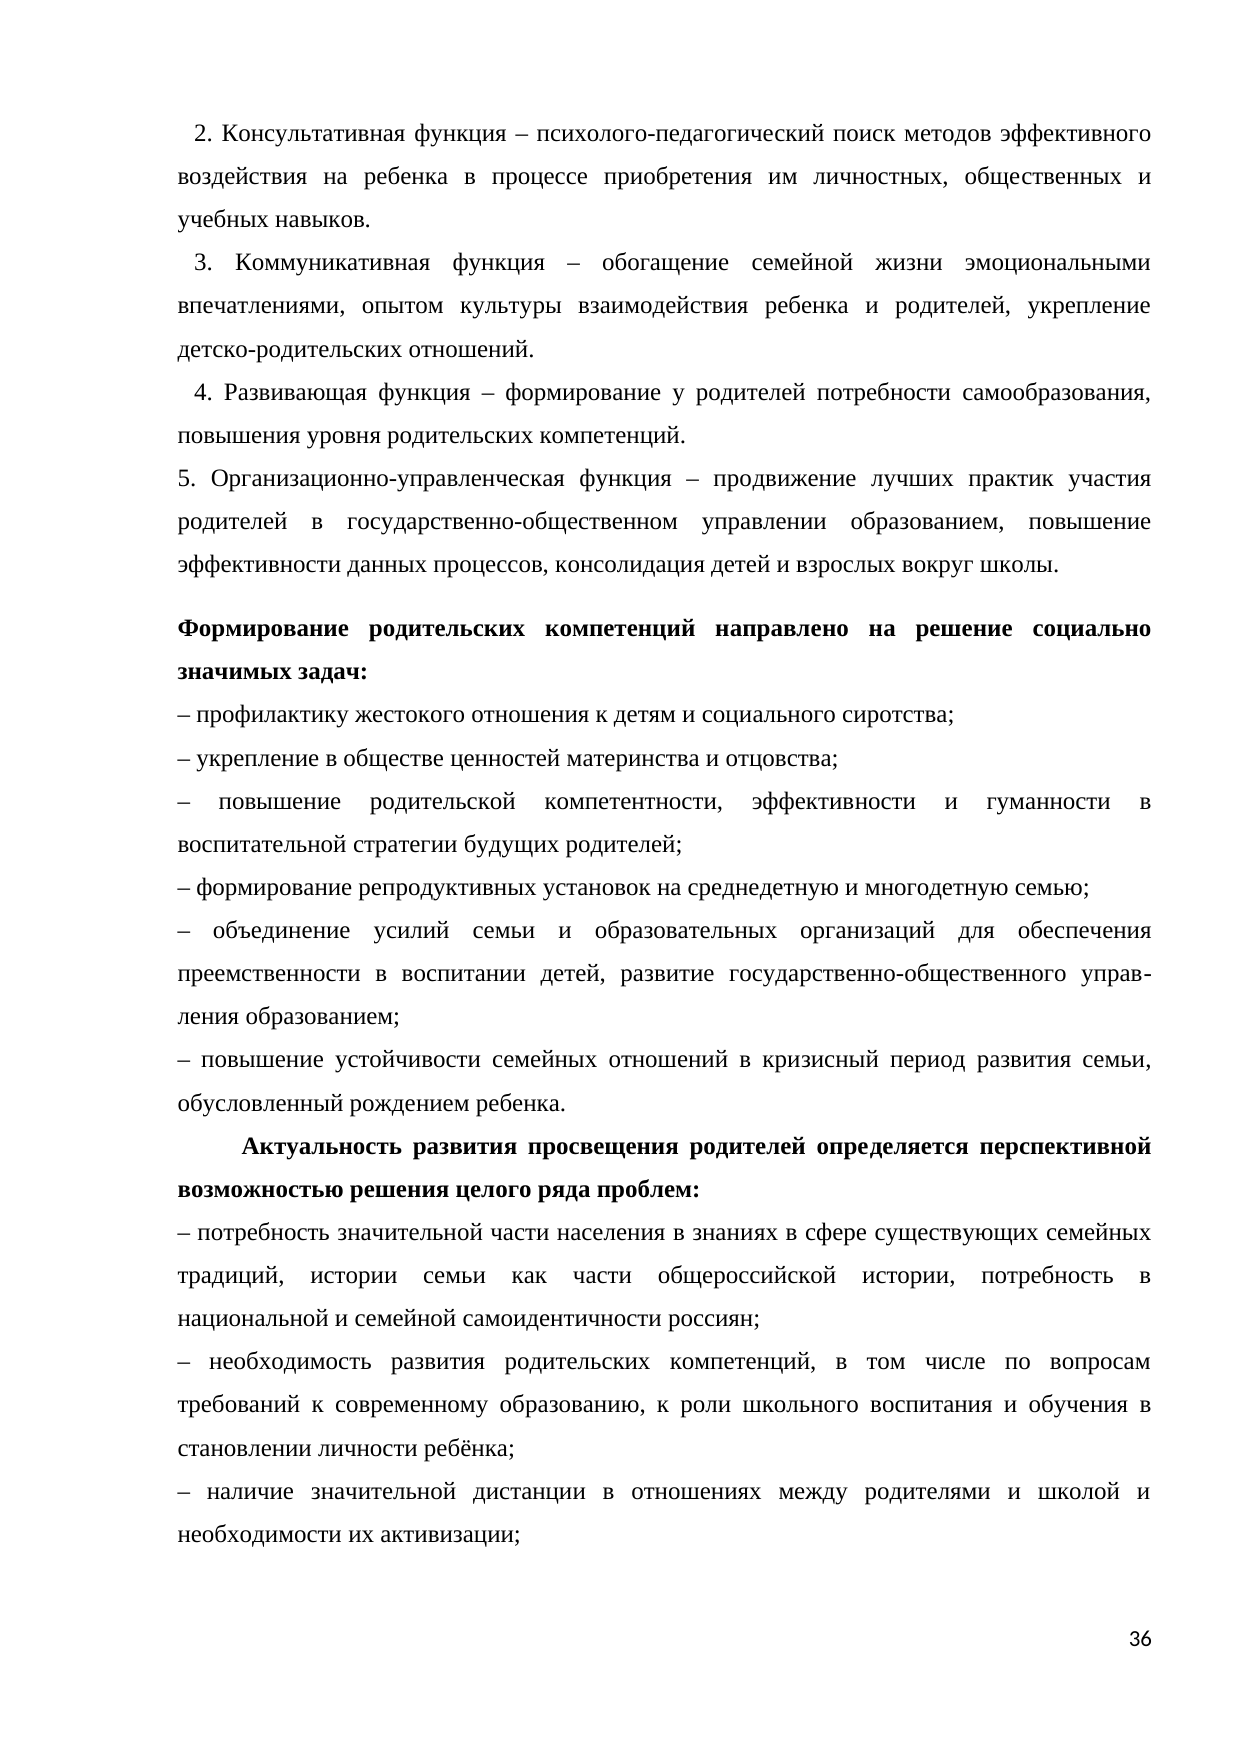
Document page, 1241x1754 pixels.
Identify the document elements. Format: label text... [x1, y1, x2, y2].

text – потребность значительной части населения в знаниях в сфере существующих семейных традиций, истории семьи как части общероссийской истории, потребность в национальной и семейной самоидентичности россиян; [177, 1217, 1152, 1332]
text – профилактику жестокого отношения к детям и социального сиротства; [177, 699, 1152, 728]
text – укрепление в обществе ценностей материнства и отцовства; [177, 743, 1152, 771]
text – объединение усилий семьи и образовательных организаций для обеспечения преемственности в воспитании детей, развитие государственно-общественного управления образованием; [177, 915, 1152, 1030]
text – формирование репродуктивных установок на среднедетную и многодетную семью; [177, 872, 1152, 901]
text 5. Организационно-управленческая функция – продвижение лучших практик участия родителей в государственно-общественном управлении образованием, повышение эффективности данных процессов, консолидация детей и взрослых вокруг школы. [177, 463, 1152, 578]
text 4. Развивающая функция – формирование у родителей потребности самообразования, повышения уровня родительских компетенций. [177, 377, 1152, 449]
text – необходимость развития родительских компетенций, в том числе по вопросам требований к современному образованию, к роли школьного воспитания и обучения в становлении личности ребёнка; [177, 1346, 1152, 1461]
text 2. Консультативная функция – психолого-педагогический поиск методов эффективного воздействия на ребенка в процессе приобретения им личностных, общественных и учебных навыков. [177, 118, 1152, 233]
text – наличие значительной дистанции в отношениях между родителями и школой и необходимости их активизации; [177, 1476, 1152, 1548]
text – повышение устойчивости семейных отношений в кризисный период развития семьи, обусловленный рождением ребенка. [177, 1044, 1152, 1116]
text Актуальность развития просвещения родителей определяется перспективной возможностью решения целого ряда проблем: [177, 1131, 1152, 1203]
text – повышение родительской компетентности, эффективности и гуманности в воспитательной стратегии будущих родителей; [177, 786, 1152, 858]
text Формирование родительских компетенций направлено на решение социально значимых задач: [177, 613, 1152, 685]
text 3. Коммуникативная функция – обогащение семейной жизни эмоциональными впечатлениями, опытом культуры взаимодействия ребенка и родителей, укрепление детско-родительских отношений. [177, 247, 1152, 362]
